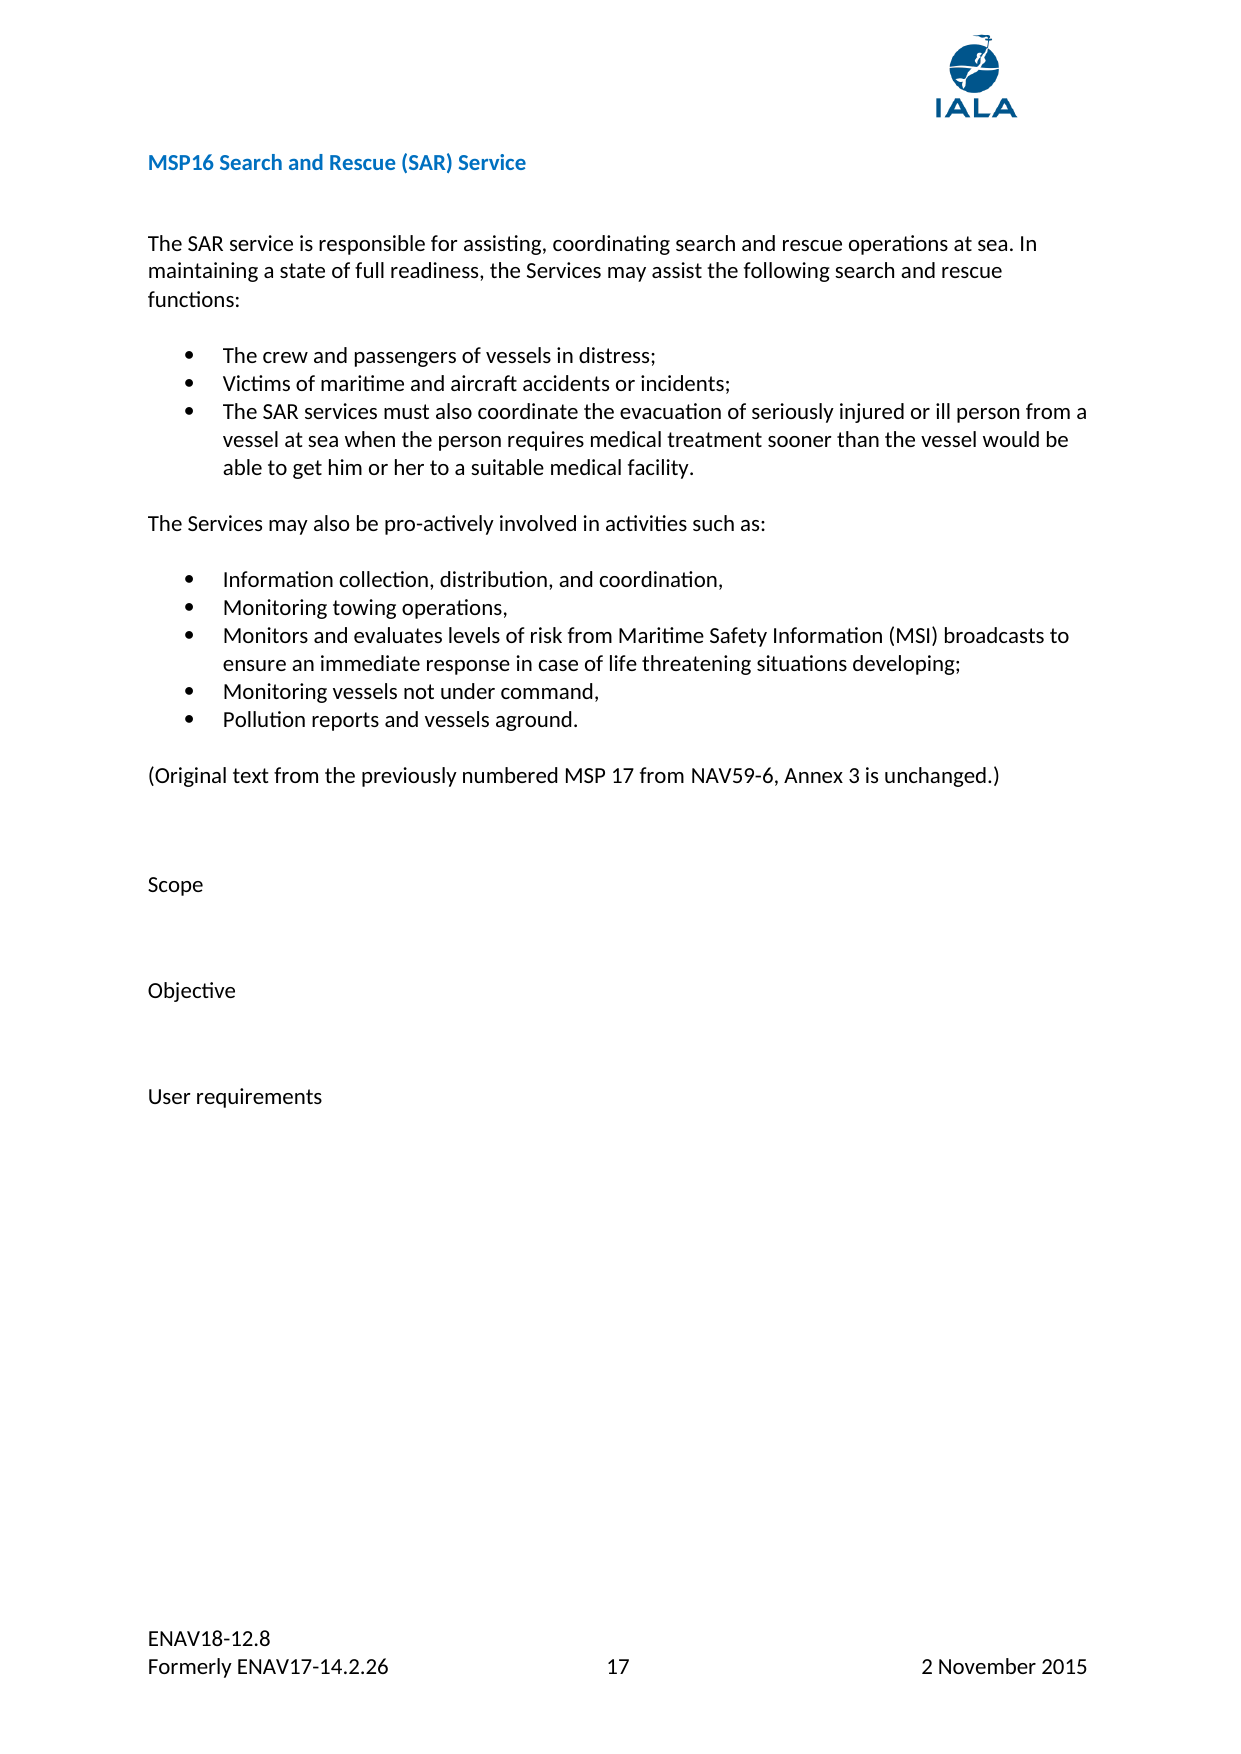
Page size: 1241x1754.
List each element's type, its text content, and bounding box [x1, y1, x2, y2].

list The crew and passengers of vessels in distress; [185, 341, 1093, 369]
list Monitors and evaluates levels of risk from Maritime Safety Information (MSI) broadcasts to ensure an immediate response in case of life threatening situations developing; [185, 621, 1093, 677]
text The Services may also be pro-actively involved in activities such as: [148, 509, 1093, 537]
text (Original text from the previously numbered MSP 17 from NAV59-6, Annex 3 is unchanged.) [148, 761, 1093, 789]
text Scope [148, 870, 1093, 898]
list Victims of maritime and aircraft accidents or incidents; [185, 369, 1093, 397]
text User requirements [148, 1082, 1093, 1110]
list Monitoring towing operations, [185, 593, 1093, 621]
picture [917, 25, 1031, 136]
list Pollution reports and vessels aground. [185, 705, 1093, 733]
text Objective [148, 976, 1093, 1004]
list Monitoring vessels not under command, [185, 677, 1093, 705]
text The SAR service is responsible for assisting, coordinating search and rescue operations at sea. In maintaining a state of full readiness, the Services may assist the following search and rescue functions: [148, 229, 1093, 313]
list Information collection, distribution, and coordination, [185, 565, 1093, 593]
subtitle MSP16 Search and Rescue (SAR) Service [148, 148, 1093, 176]
list The SAR services must also coordinate the evacuation of seriously injured or ill person from a vessel at sea when the person requires medical treatment sooner than the vessel would be able to get him or her to a suitable medical facility. [185, 397, 1093, 481]
